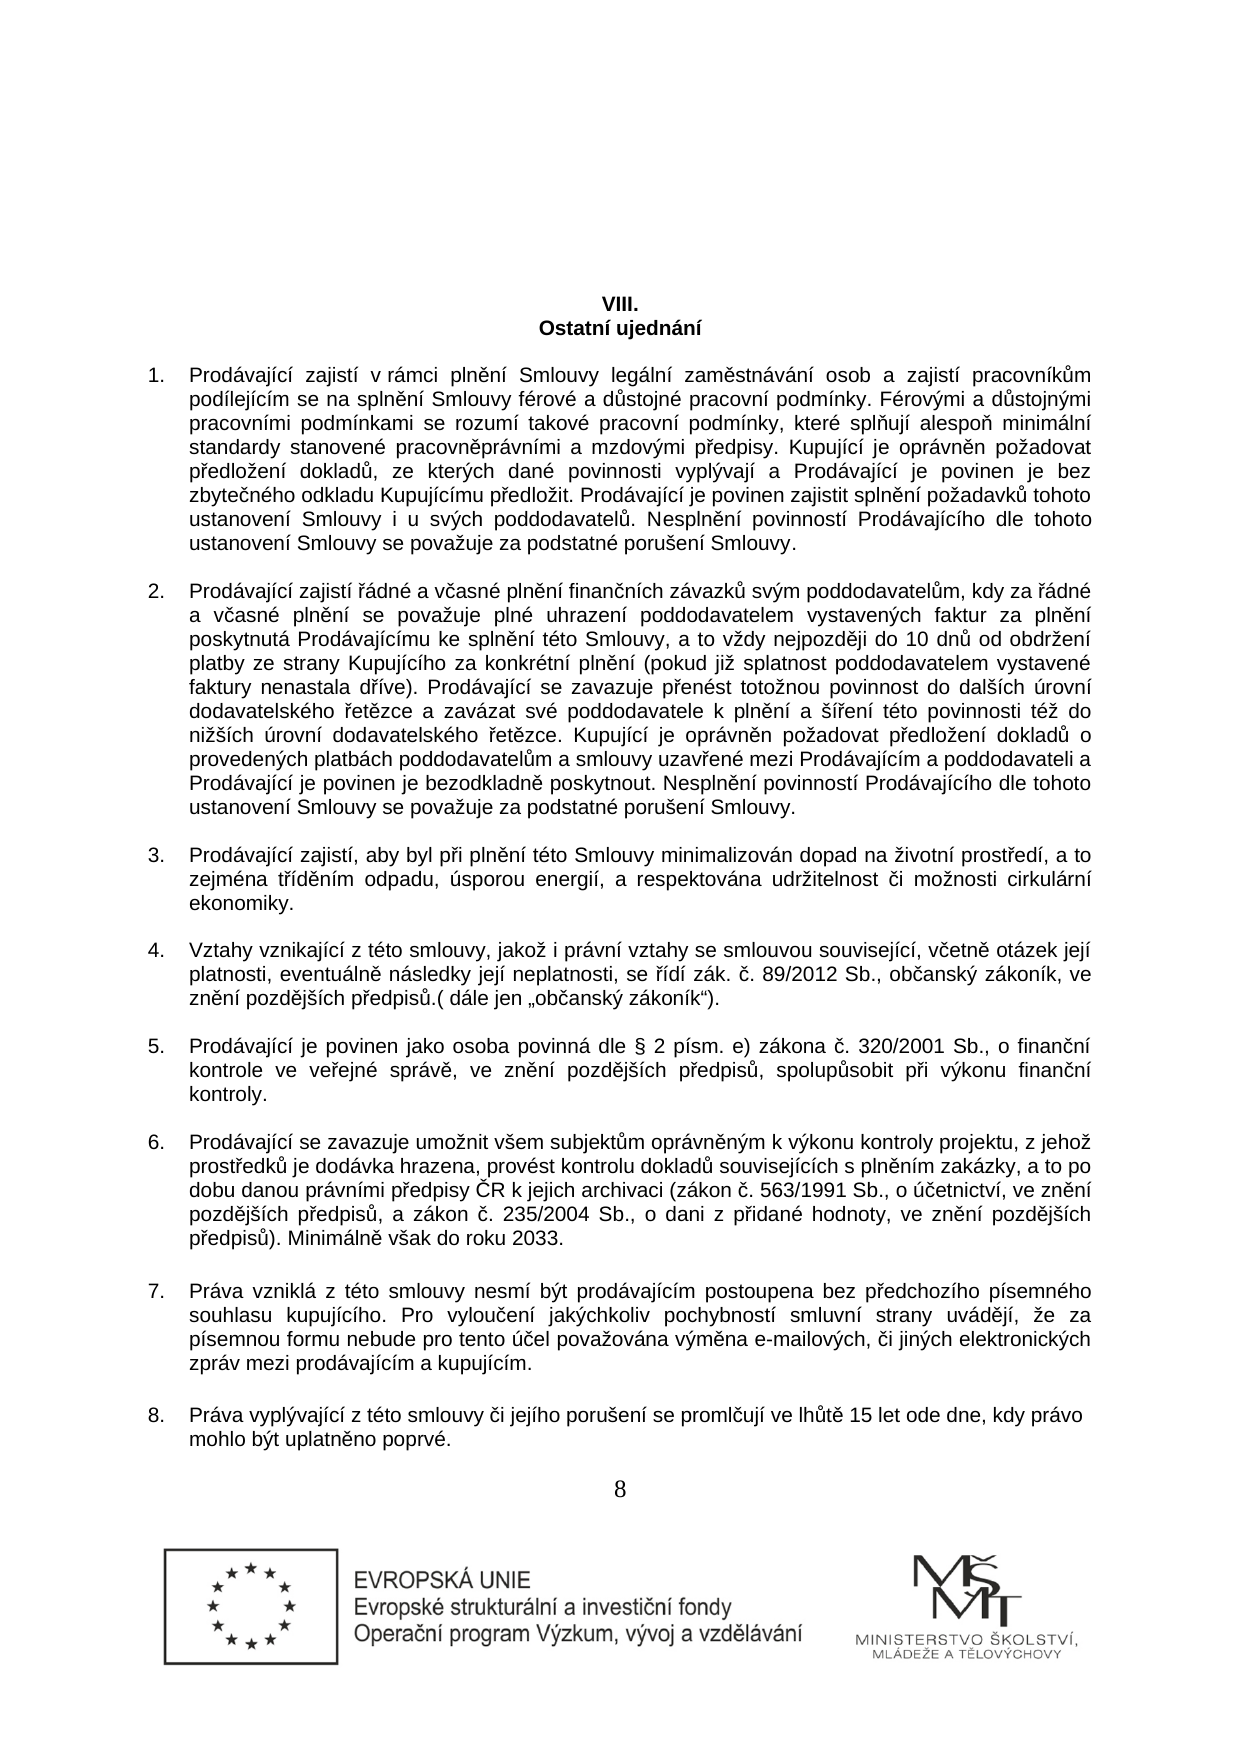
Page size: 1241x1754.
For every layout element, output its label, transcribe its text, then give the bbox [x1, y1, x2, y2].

list Vztahy vznikající z této smlouvy, jakož i právní vztahy se smlouvou související, včetně otázek její platnosti, eventuálně následky její neplatnosti, se řídí zák. č. 89/2012 Sb., občanský zákoník, ve znění pozdějších předpisů.( dále jen „občanský zákoník“). [148, 938, 1093, 1010]
picture [147, 1503, 1093, 1681]
list Práva vzniklá z této smlouvy nesmí být prodávajícím postoupena bez předchozího písemného souhlasu kupujícího. Pro vyloučení jakýchkoliv pochybností smluvní strany uvádějí, že za písemnou formu nebude pro tento účel považována výměna e-mailových, či jiných elektronických zpráv mezi prodávajícím a kupujícím. [148, 1278, 1093, 1374]
list Práva vyplývající z této smlouvy či jejího porušení se promlčují ve lhůtě 15 let ode dne, kdy právo mohlo být uplatněno poprvé. [148, 1403, 1093, 1451]
list Prodávající zajistí, aby byl při plnění této Smlouvy minimalizován dopad na životní prostředí, a to zejména tříděním odpadu, úsporou energií, a respektována udržitelnost či možnosti cirkulární ekonomiky. [148, 842, 1093, 914]
list Prodávající zajistí v rámci plnění Smlouvy legální zaměstnávání osob a zajistí pracovníkům podílejícím se na splnění Smlouvy férové a důstojné pracovní podmínky. Férovými a důstojnými pracovními podmínkami se rozumí takové pracovní podmínky, které splňují alespoň minimální standardy stanovené pracovněprávními a mzdovými předpisy. Kupující je oprávněn požadovat předložení dokladů, ze kterých dané povinnosti vyplývají a Prodávající je povinen je bez zbytečného odkladu Kupujícímu předložit. Prodávající je povinen zajistit splnění požadavků tohoto ustanovení Smlouvy i u svých poddodavatelů. Nesplnění povinností Prodávajícího dle tohoto ustanovení Smlouvy se považuje za podstatné porušení Smlouvy. [148, 363, 1093, 555]
text VIII. [148, 291, 1093, 315]
list Prodávající je povinen jako osoba povinná dle § 2 písm. e) zákona č. 320/2001 Sb., o finanční kontrole ve veřejné správě, ve znění pozdějších předpisů, spolupůsobit při výkonu finanční kontroly. [148, 1034, 1093, 1106]
list Prodávající se zavazuje umožnit všem subjektům oprávněným k výkonu kontroly projektu, z jehož prostředků je dodávka hrazena, provést kontrolu dokladů souvisejících s plněním zakázky, a to po dobu danou právními předpisy ČR k jejich archivaci (zákon č. 563/1991 Sb., o účetnictví, ve znění pozdějších předpisů, a zákon č. 235/2004 Sb., o dani z přidané hodnoty, ve znění pozdějších předpisů). Minimálně však do roku 2033. [148, 1130, 1093, 1250]
list Prodávající zajistí řádné a včasné plnění finančních závazků svým poddodavatelům, kdy za řádné a včasné plnění se považuje plné uhrazení poddodavatelem vystavených faktur za plnění poskytnutá Prodávajícímu ke splnění této Smlouvy, a to vždy nejpozději do 10 dnů od obdržení platby ze strany Kupujícího za konkrétní plnění (pokud již splatnost poddodavatelem vystavené faktury nenastala dříve). Prodávající se zavazuje přenést totožnou povinnost do dalších úrovní dodavatelského řetězce a zavázat své poddodavatele k plnění a šíření této povinnosti též do nižších úrovní dodavatelského řetězce. Kupující je oprávněn požadovat předložení dokladů o provedených platbách poddodavatelům a smlouvy uzavřené mezi Prodávajícím a poddodavateli a Prodávající je povinen je bezodkladně poskytnout. Nesplnění povinností Prodávajícího dle tohoto ustanovení Smlouvy se považuje za podstatné porušení Smlouvy. [148, 579, 1093, 818]
text Ostatní ujednání [148, 315, 1093, 339]
